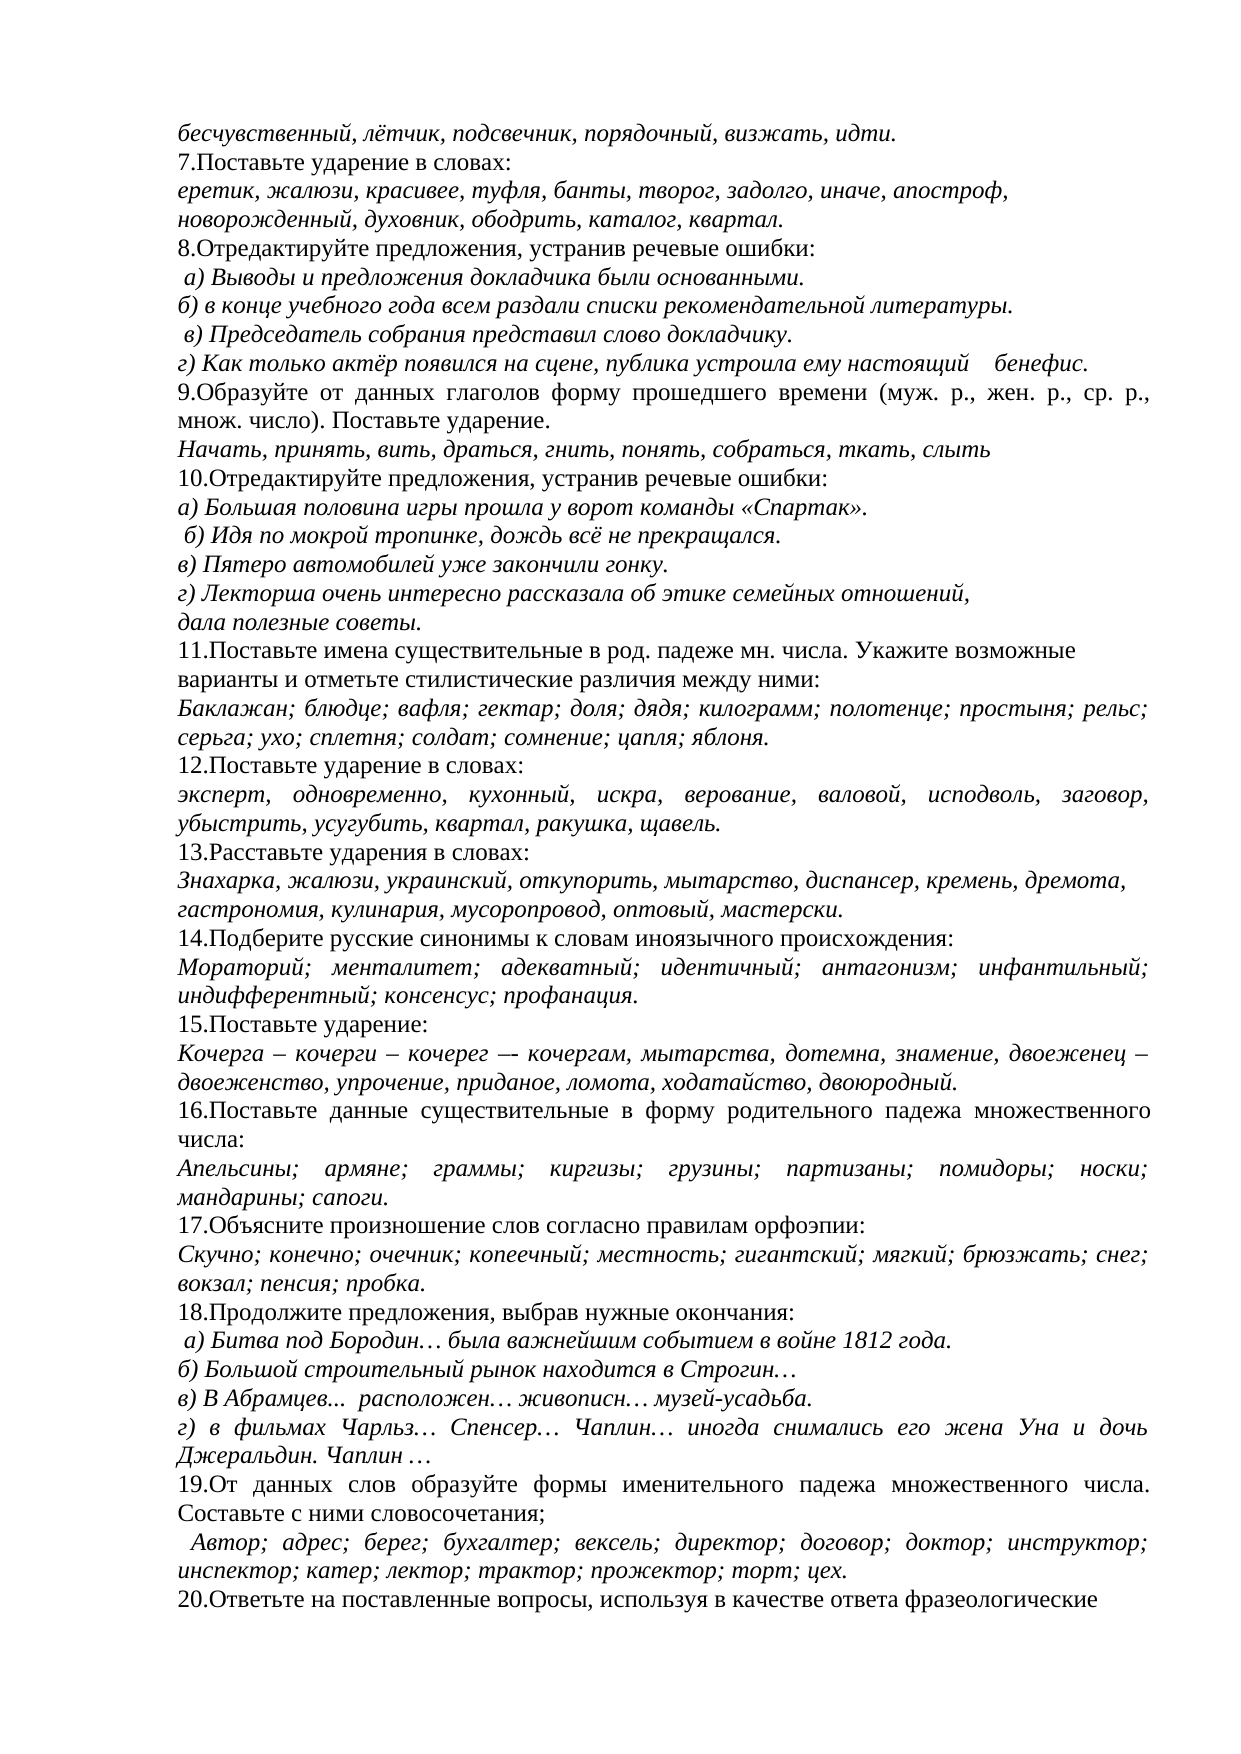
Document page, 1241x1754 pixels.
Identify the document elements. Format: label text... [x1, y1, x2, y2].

text 7.Поставьте ударение в словах: [177, 147, 1152, 176]
text в) Председатель собрания представил слово докладчику. [177, 319, 1152, 348]
text г) в фильмах Чарльз… Спенсер… Чаплин… иногда снимались его жена Уна и дочь Джеральдин. Чаплин … [177, 1412, 1152, 1469]
text в) Пятеро автомобилей уже закончили гонку. [177, 549, 1152, 578]
text б) Большой строительный рынок находится в Строгин… [177, 1354, 1152, 1383]
text 8.Отредактируйте предложения, устранив речевые ошибки: [177, 233, 1152, 262]
text в) В Абрамцев... расположен… живописн… музей-усадьба. [177, 1383, 1152, 1412]
text 15.Поставьте ударение: [177, 1009, 1152, 1038]
text Автор; адрес; берег; бухгалтер; вексель; директор; договор; доктор; инструктор; инспектор; катер; лектор; трактор; прожектор; торт; цех. [177, 1527, 1152, 1584]
text Знахарка, жалюзи, украинский, откупорить, мытарство, диспансер, кремень, дремота, гастрономия, кулинария, мусоропровод, оптовый, мастерски. [177, 866, 1152, 923]
text Мораторий; менталитет; адекватный; идентичный; антагонизм; инфантильный; индифферентный; консенсус; профанация. [177, 952, 1152, 1009]
text 14.Подберите русские синонимы к словам иноязычного происхождения: [177, 923, 1152, 952]
text 9.Образуйте от данных глаголов форму прошедшего времени (муж. р., жен. р., ср. р., множ. число). Поставьте ударение. [177, 377, 1152, 434]
text Баклажан; блюдце; вафля; гектар; доля; дядя; килограмм; полотенце; простыня; рельс; серьга; ухо; сплетня; солдат; сомнение; цапля; яблоня. [177, 693, 1152, 751]
text г) Как только актёр появился на сцене, публика устроила ему настоящий бенефис. [177, 348, 1152, 377]
text 16.Поставьте данные существительные в форму родительного падежа множественного числа: [177, 1096, 1152, 1153]
text а) Выводы и предложения докладчика были основанными. [177, 262, 1152, 291]
text Начать, принять, вить, драться, гнить, понять, собраться, ткать, слыть [177, 434, 1152, 463]
text еретик, жалюзи, красивее, туфля, банты, творог, задолго, иначе, апостроф, [177, 176, 1152, 204]
text 10.Отредактируйте предложения, устранив речевые ошибки: [177, 463, 1152, 492]
text Скучно; конечно; очечник; копеечный; местность; гигантский; мягкий; брюзжать; снег; вокзал; пенсия; пробка. [177, 1239, 1152, 1297]
text Апельсины; армяне; граммы; киргизы; грузины; партизаны; помидоры; носки; мандарины; сапоги. [177, 1153, 1152, 1211]
text 12.Поставьте ударение в словах: [177, 751, 1152, 779]
text а) Большая половина игры прошла у ворот команды «Спартак». [177, 492, 1152, 521]
text Кочерга – кочерги – кочерег –- кочергам, мытарства, дотемна, знамение, двоеженец – двоеженство, упрочение, приданое, ломота, ходатайство, двоюродный. [177, 1038, 1152, 1096]
text 19.От данных слов образуйте формы именительного падежа множественного числа. Составьте с ними словосочетания; [177, 1469, 1152, 1527]
text б) Идя по мокрой тропинке, дождь всё не прекращался. [177, 521, 1152, 549]
text г) Лекторша очень интересно рассказала об этике семейных отношений, [177, 578, 1152, 607]
text 13.Расставьте ударения в словах: [177, 837, 1152, 866]
text новорожденный, духовник, ободрить, каталог, квартал. [177, 204, 1152, 233]
text 17.Объясните произношение слов согласно правилам орфоэпии: [177, 1211, 1152, 1239]
text 11.Поставьте имена существительные в род. падеже мн. числа. Укажите возможные варианты и отметьте стилистические различия между ними: [177, 636, 1152, 693]
text бесчувственный, лётчик, подсвечник, порядочный, визжать, идти. [177, 118, 1152, 147]
text дала полезные советы. [177, 607, 1152, 636]
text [177, 1584, 1152, 1613]
text 18.Продолжите предложения, выбрав нужные окончания: [177, 1297, 1152, 1326]
text эксперт, одновременно, кухонный, искра, верование, валовой, исподволь, заговор, убыстрить, усугубить, квартал, ракушка, щавель. [177, 779, 1152, 837]
text б) в конце учебного года всем раздали списки рекомендательной литературы. [177, 291, 1152, 319]
text а) Битва под Бородин… была важнейшим событием в войне 1812 года. [177, 1326, 1152, 1354]
